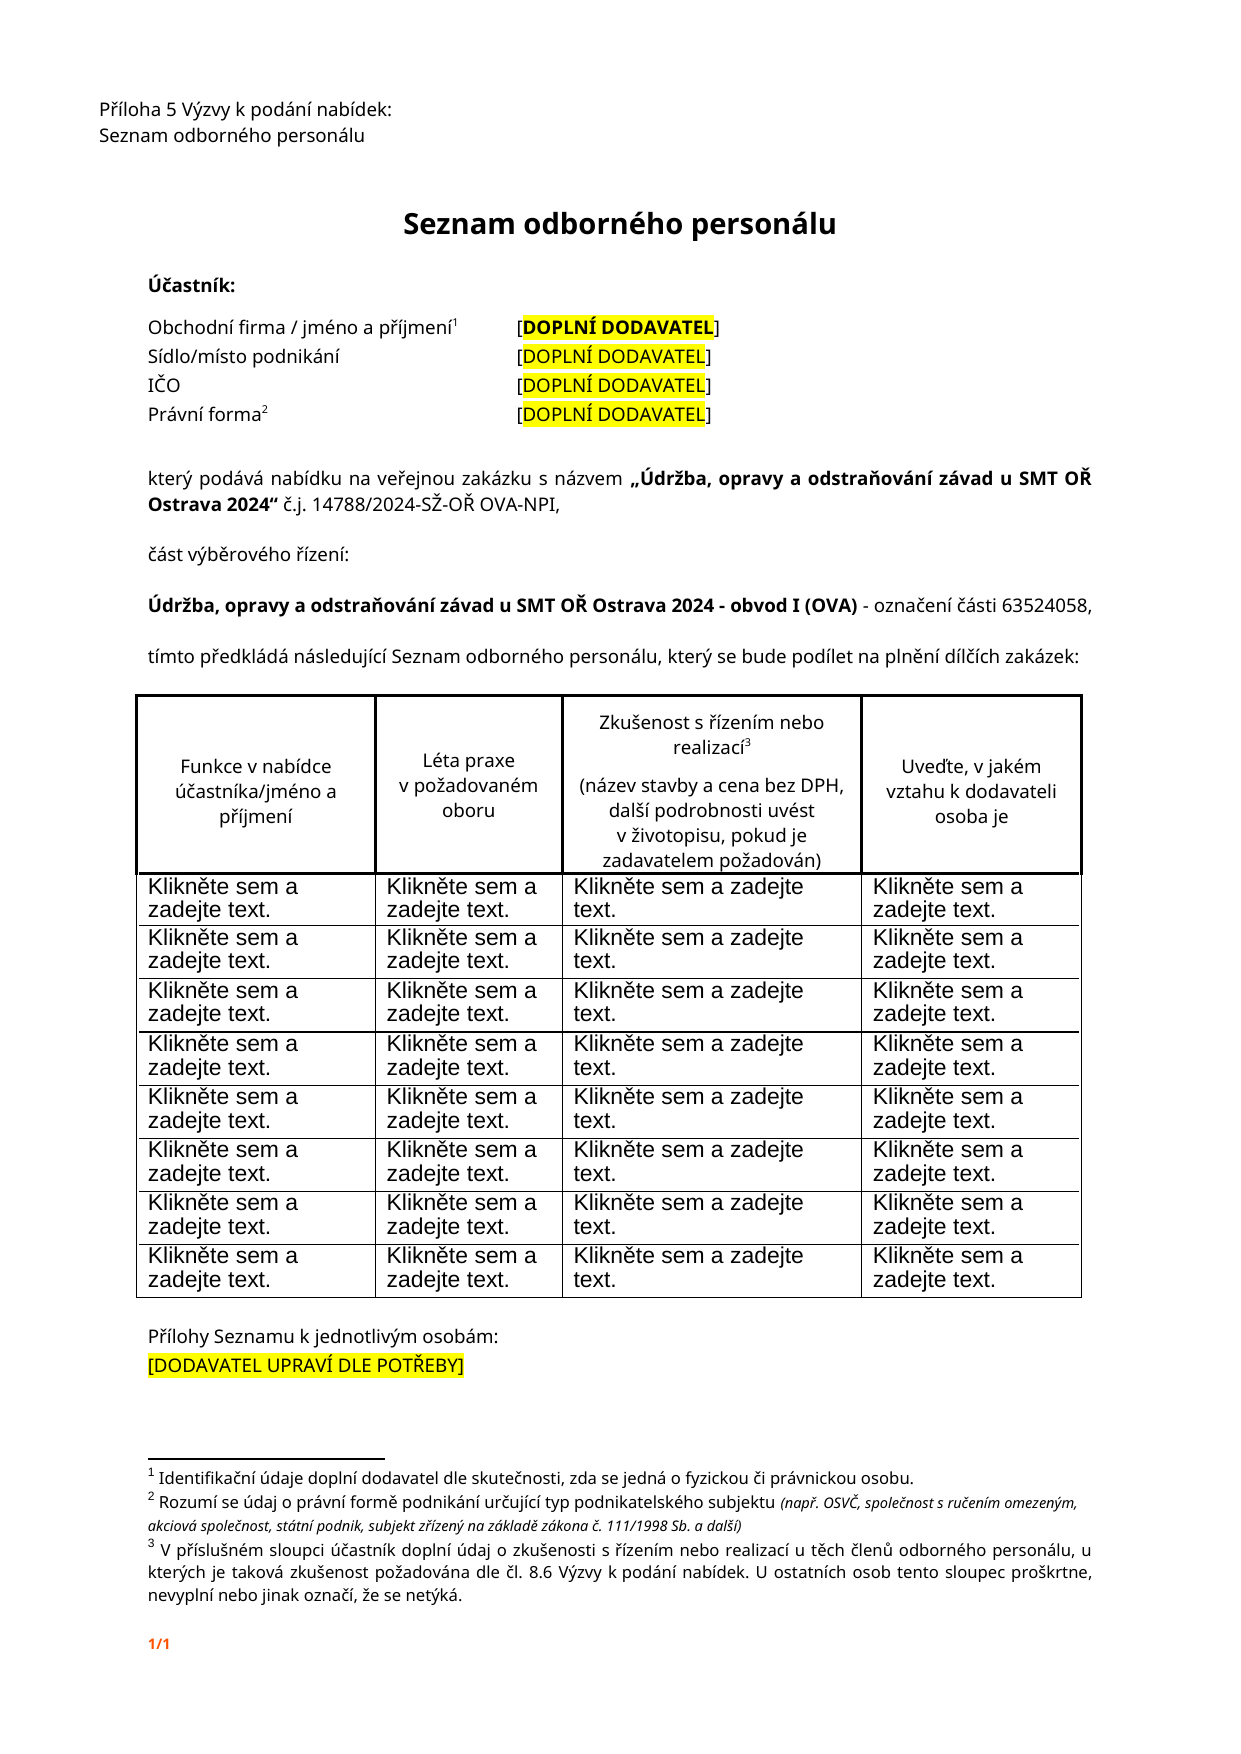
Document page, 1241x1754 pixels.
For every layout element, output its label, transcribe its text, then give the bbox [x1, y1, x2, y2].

title Seznam odborného personálu [148, 203, 1093, 243]
text tímto předkládá následující Seznam odborného personálu, který se bude podílet na plnění dílčích zakázek: [148, 643, 1093, 668]
text Sídlo/místo podnikání [DOPLNÍ DODAVATEL] [148, 340, 1093, 369]
text [DODAVATEL UPRAVÍ DLE POTŘEBY] [148, 1349, 1092, 1378]
text Obchodní firma / jméno a příjmení [148, 311, 1093, 340]
text Údržba, opravy a odstraňování závad u SMT OŘ Ostrava 2024 - obvod I (OVA) - označení části 63524058, [148, 592, 1093, 617]
text Účastník: [148, 268, 1093, 299]
text který podává nabídku na veřejnou zakázku s názvem „Údržba, opravy a odstraňování závad u SMT OŘ Ostrava 2024“ č.j. 14788/2024-SŽ-OŘ OVA-NPI, [148, 465, 1093, 516]
text Přílohy Seznamu k jednotlivým osobám: [148, 1324, 1093, 1349]
table_header Uveďte, v jakém vztahu k dodavateli osoba je [863, 697, 1080, 872]
table_header Zkušenost s řízením nebo realizací (název stavby a cena bez DPH, další podrobnosti uvést v životopisu, pokud je zadavatelem požadován) [564, 697, 860, 872]
text IČO [148, 369, 1093, 398]
text Právní forma [148, 398, 1093, 427]
table_header Léta praxe v požadovaném oboru [377, 697, 561, 872]
text část výběrového řízení: [148, 541, 1093, 567]
table_header Funkce v nabídce účastníka/jméno a příjmení [138, 697, 374, 872]
